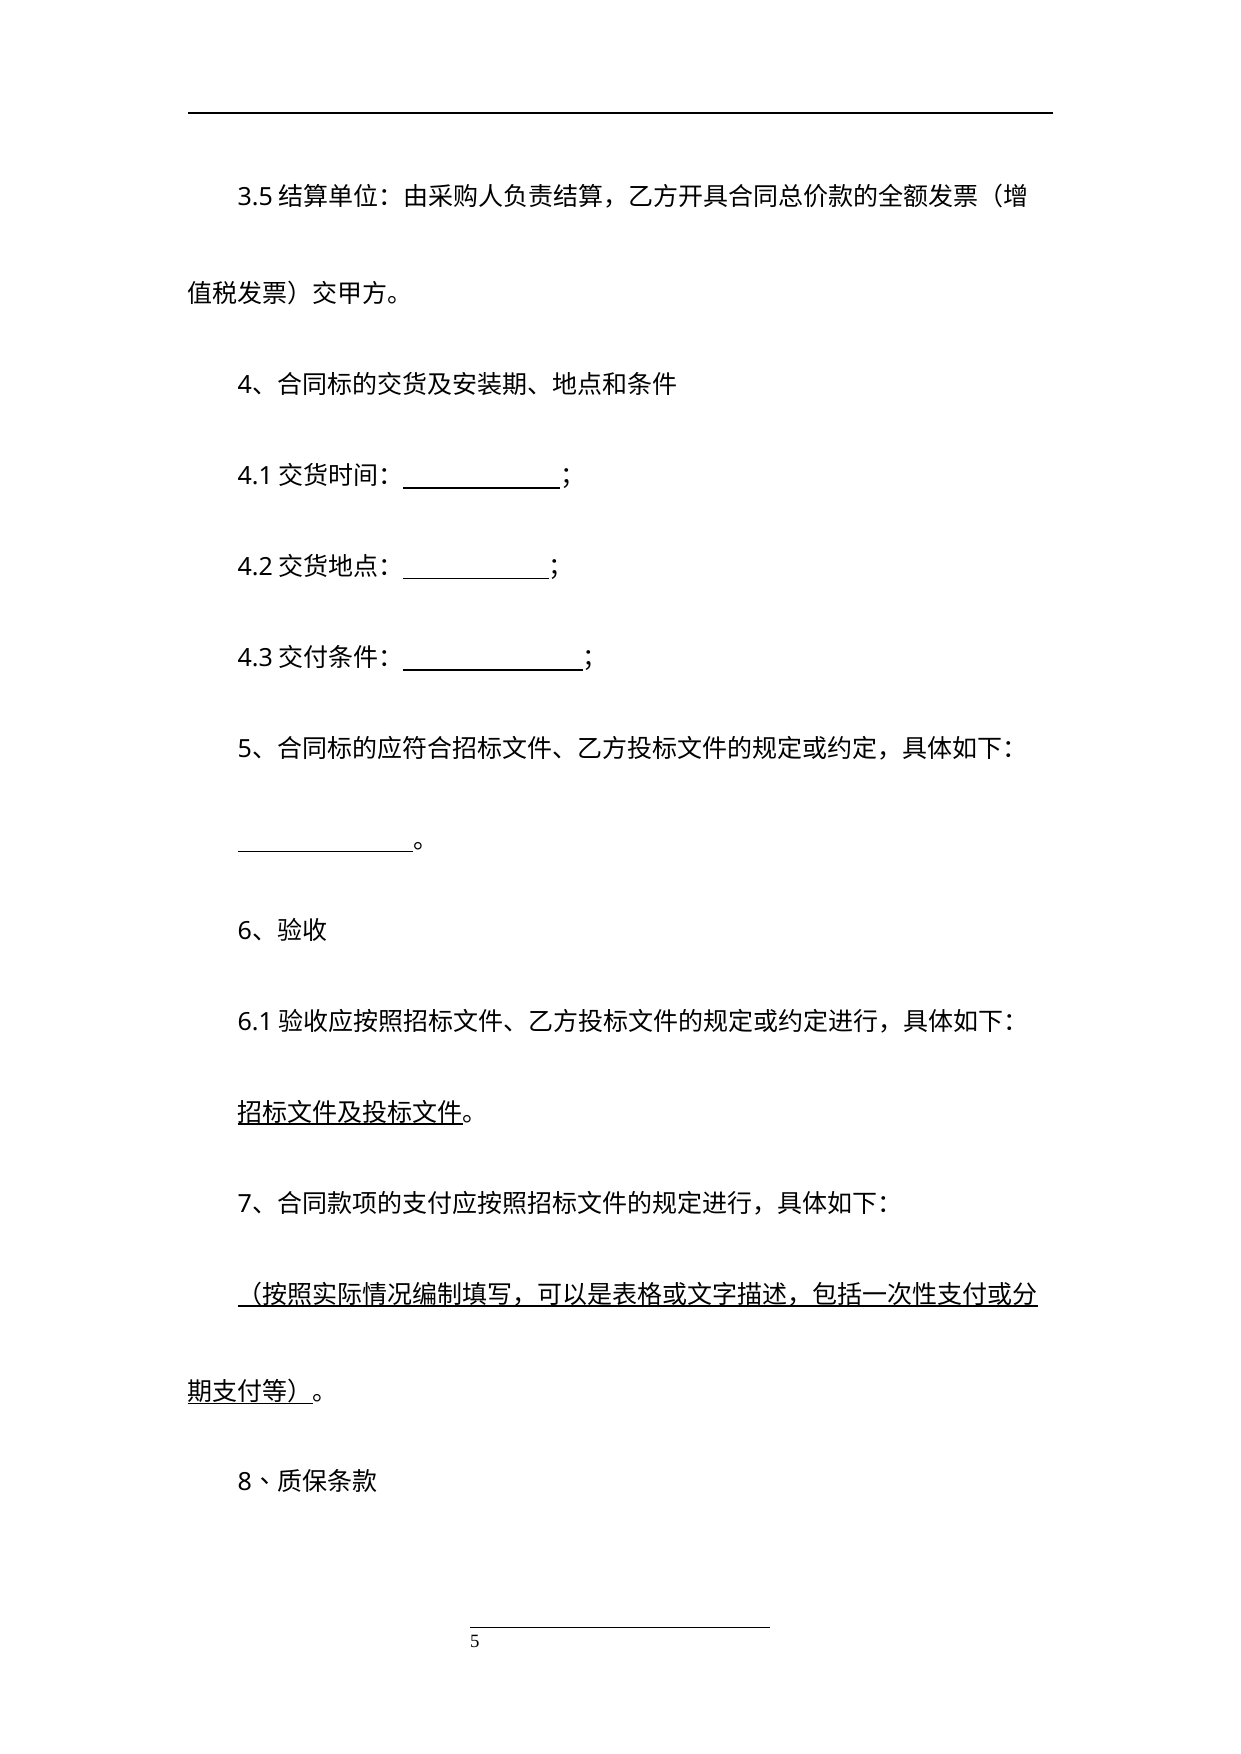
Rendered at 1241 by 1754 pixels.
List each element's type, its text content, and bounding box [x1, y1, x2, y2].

text 5、合同标的应符合招标文件、乙方投标文件的规定或约定，具体如下： [187, 714, 1053, 779]
text （按照实际情况编制填写，可以是表格或文字描述，包括一次性支付或分期支付等）。 [187, 1260, 1053, 1422]
text 7、合同款项的支付应按照招标文件的规定进行，具体如下： [187, 1169, 1053, 1234]
text 4.2交货地点： ； [187, 532, 1053, 597]
text 3.5结算单位：由采购人负责结算，乙方开具合同总价款的全额发票（增值税发票）交甲方。 [187, 162, 1053, 324]
text 6、验收 [187, 896, 1053, 961]
text 6.1验收应按照招标文件、乙方投标文件的规定或约定进行，具体如下： [187, 987, 1053, 1052]
list 质保条款 [187, 1448, 1053, 1513]
text 4、合同标的交货及安装期、地点和条件 [187, 350, 1053, 415]
text 4.1交货时间： ； [187, 441, 1053, 506]
text 4.3交付条件： ； [187, 623, 1053, 688]
text 。 [187, 805, 1053, 870]
text 招标文件及投标文件。 [187, 1078, 1053, 1143]
